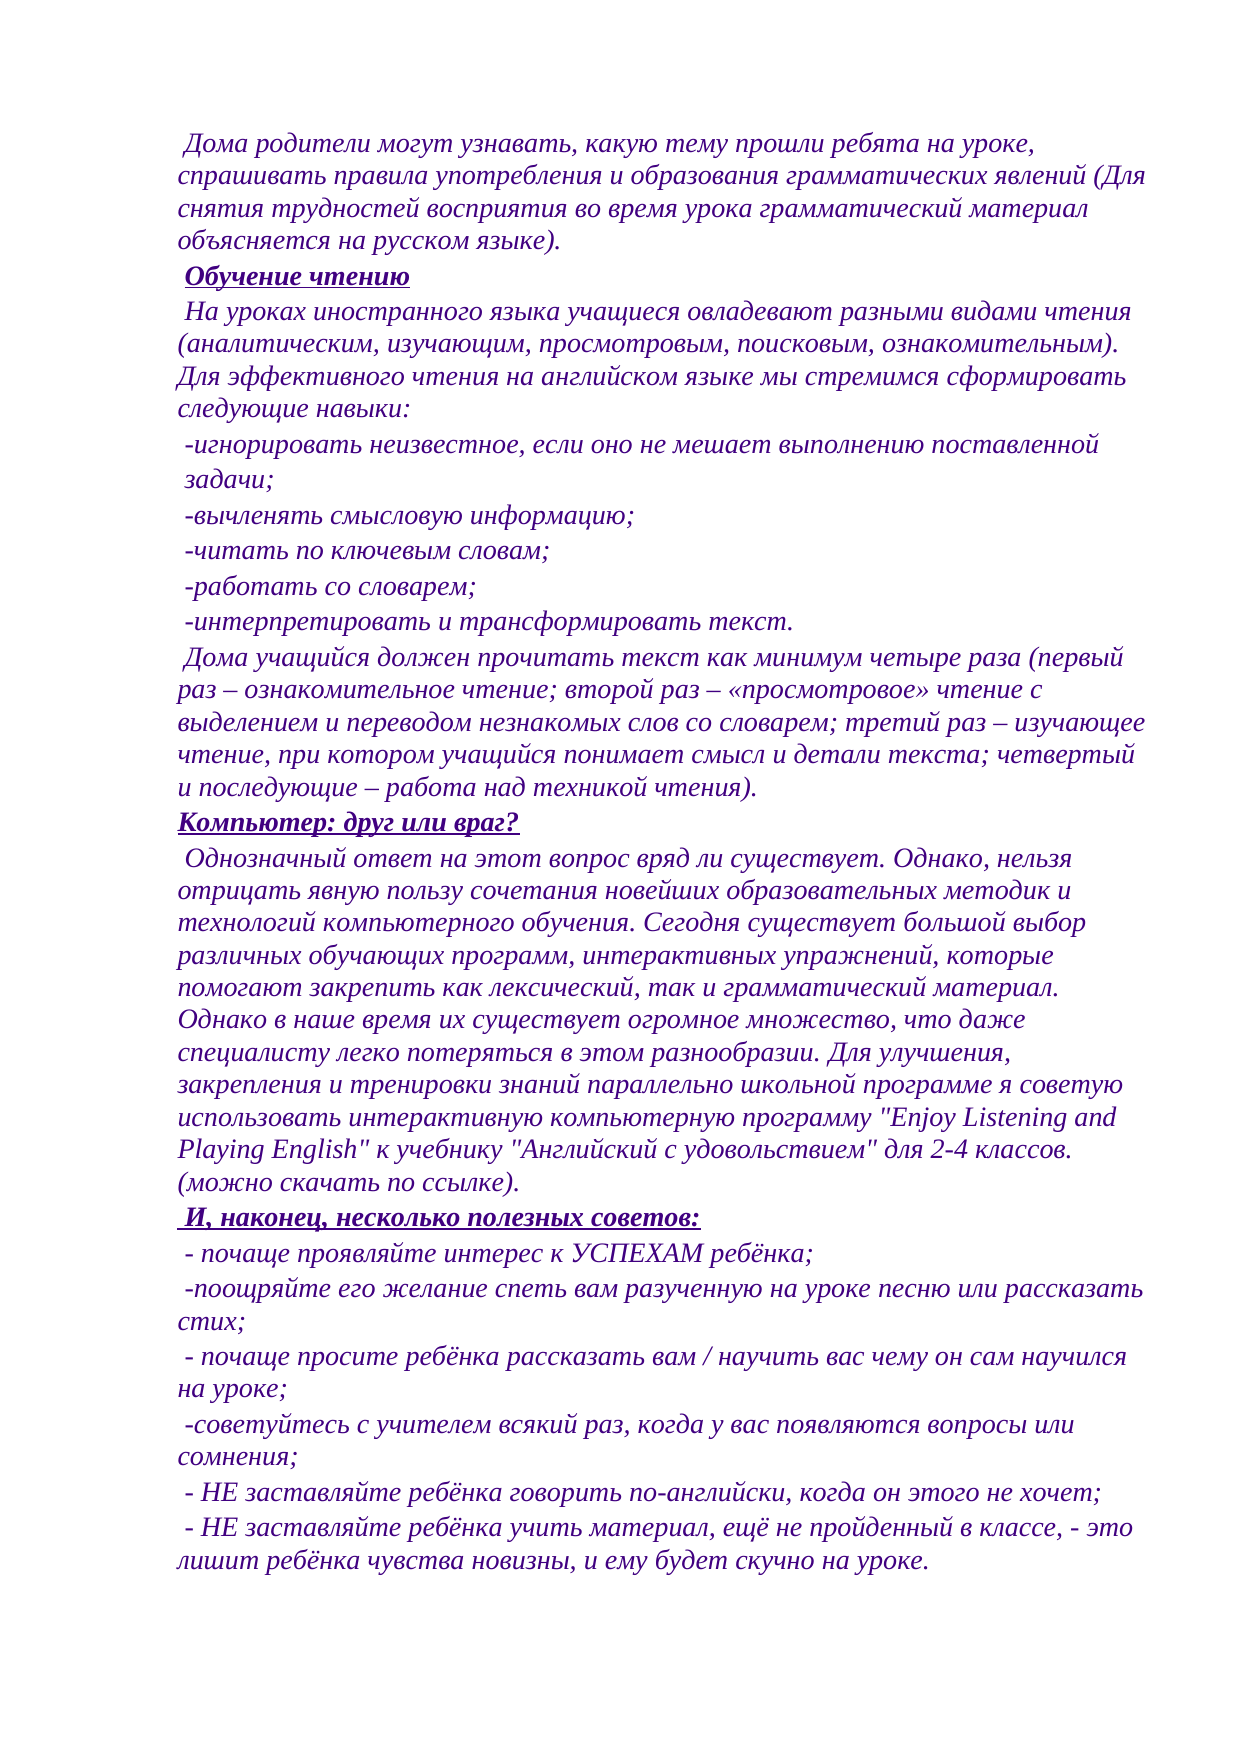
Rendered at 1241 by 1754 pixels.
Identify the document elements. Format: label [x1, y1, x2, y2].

table_cell [173, 118, 1156, 1583]
